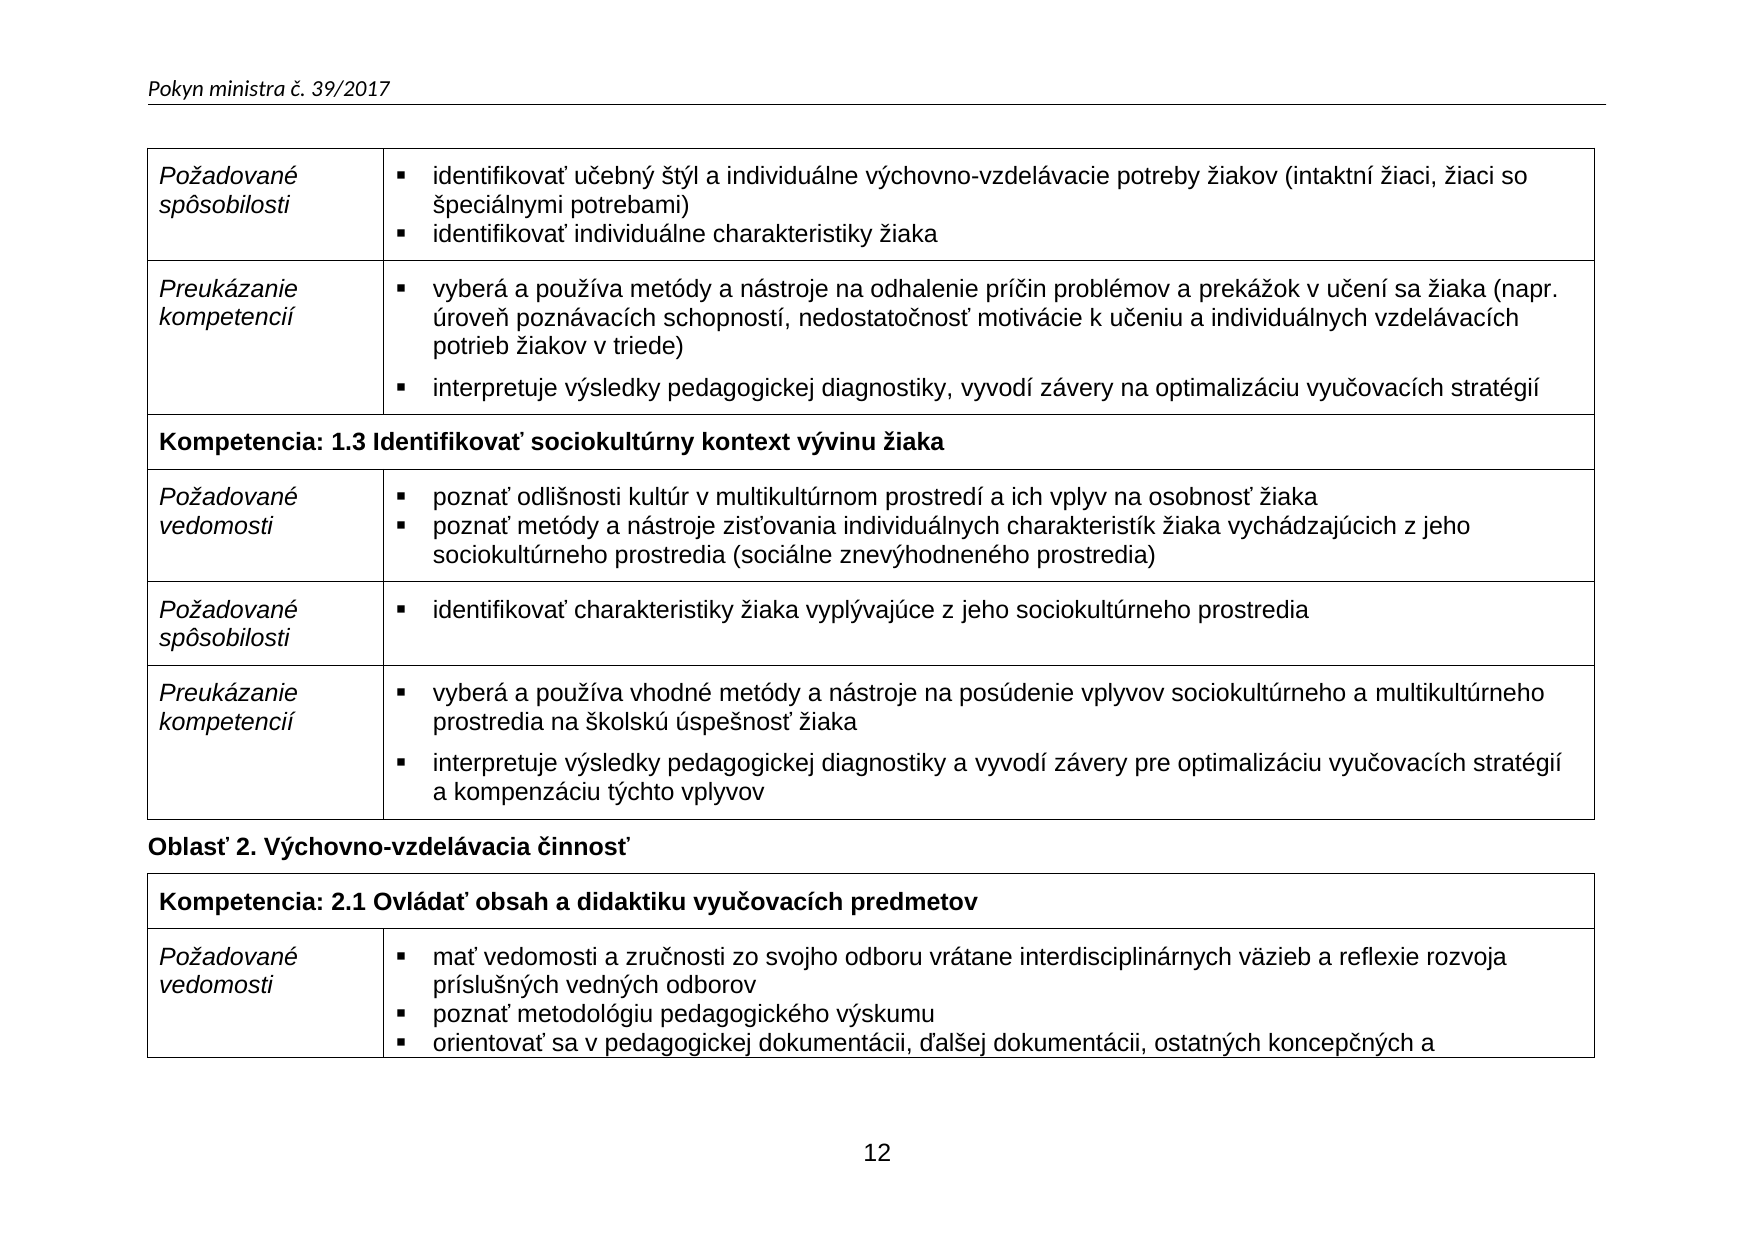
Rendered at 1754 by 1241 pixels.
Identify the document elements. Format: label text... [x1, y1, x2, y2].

table_cell poznať odlišnosti kultúr v multikultúrnom prostredí a ich vplyv na osobnosť žiaka poznať metódy a nástroje zisťovania individuálnych charakteristík žiaka vychádzajúcich z jeho sociokultúrneho prostredia (sociálne znevýhodneného prostredia) [384, 470, 1594, 581]
table_cell identifikovať učebný štýl a individuálne výchovno-vzdelávacie potreby žiakov (intaktní žiaci, žiaci so špeciálnymi potrebami) identifikovať individuálne charakteristiky žiaka [384, 149, 1594, 260]
table_cell Požadované vedomosti [148, 470, 383, 581]
table_cell vyberá a používa metódy a nástroje na odhalenie príčin problémov a prekážok v učení sa žiaka (napr. úroveň poznávacích schopností, nedostatočnosť motivácie k učeniu a individuálnych vzdelávacích potrieb žiakov v triede) interpretuje výsledky pedagogickej diagnostiky, vyvodí závery na optimalizáciu vyučovacích stratégií [384, 261, 1594, 414]
table_cell identifikovať charakteristiky žiaka vyplývajúce z jeho sociokultúrneho prostredia [384, 582, 1594, 665]
table_cell vyberá a používa vhodné metódy a nástroje na posúdenie vplyvov sociokultúrneho a multikultúrneho prostredia na školskú úspešnosť žiaka interpretuje výsledky pedagogickej diagnostiky a vyvodí závery pre optimalizáciu vyučovacích stratégií a kompenzáciu týchto vplyvov [384, 666, 1594, 818]
table_cell Preukázanie kompetencií [148, 666, 383, 818]
table_cell Požadované spôsobilosti [148, 582, 383, 665]
text Oblasť 2. Výchovno-vzdelávacia činnosť [148, 832, 1606, 861]
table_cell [384, 929, 1594, 1057]
table_cell Kompetencia: 1.3 Identifikovať sociokultúrny kontext vývinu žiaka [148, 415, 1594, 469]
table_header Kompetencia: 2.1 Ovládať obsah a didaktiku vyučovacích predmetov [148, 874, 1594, 928]
table_cell Požadované spôsobilosti [148, 149, 383, 260]
table_cell Preukázanie kompetencií [148, 261, 383, 414]
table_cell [148, 929, 383, 1057]
